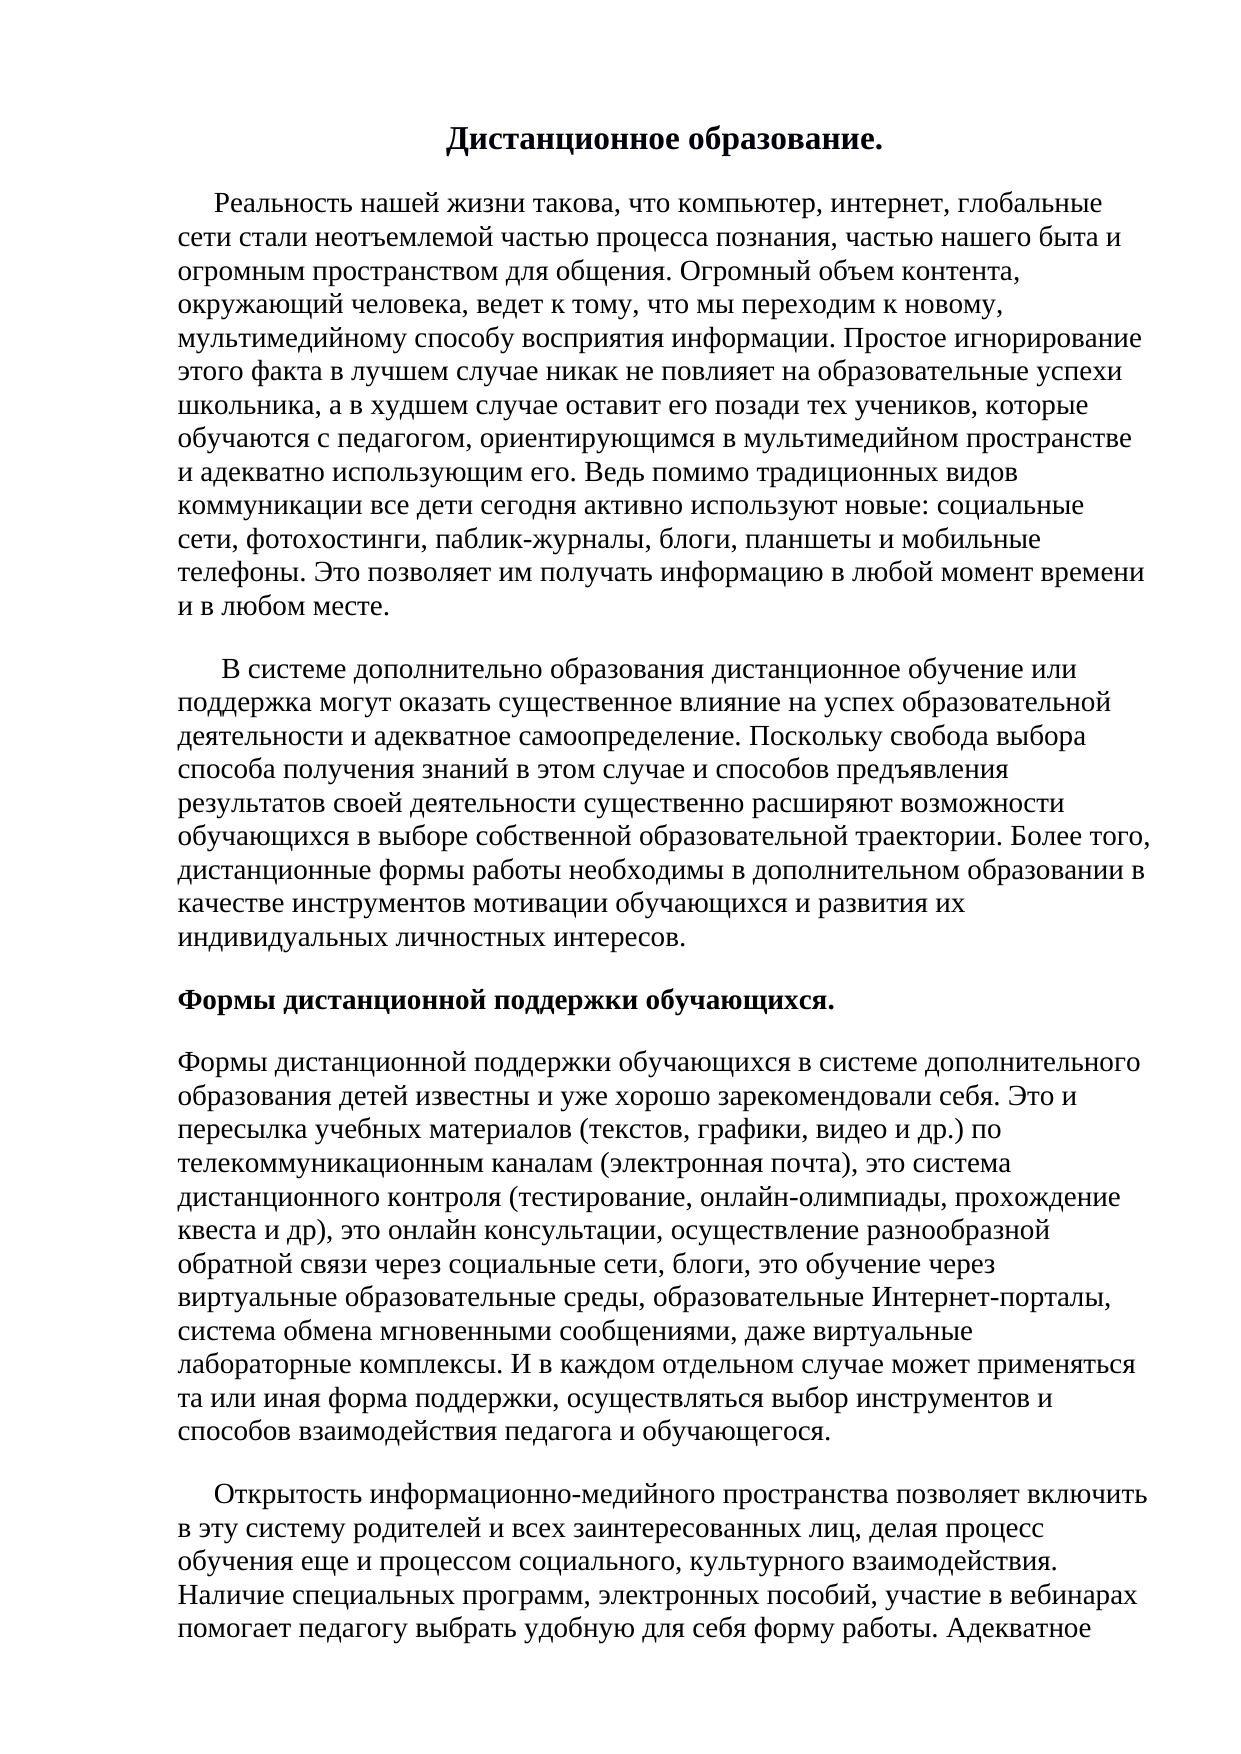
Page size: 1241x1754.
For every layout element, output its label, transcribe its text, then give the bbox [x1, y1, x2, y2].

text Формы дистанционной поддержки обучающихся в системе дополнительного образования детей известны и уже хорошо зарекомендовали себя. Это и пересылка учебных материалов (текстов, графики, видео и др.) по телекоммуникационным каналам (электронная почта), это система дистанционного контроля (тестирование, онлайн-олимпиады, прохождение квеста и др), это онлайн консультации, осуществление разнообразной обратной связи через социальные сети, блоги, это обучение через виртуальные образовательные среды, образовательные Интернет-порталы, система обмена мгновенными сообщениями, даже виртуальные лабораторные комплексы. И в каждом отдельном случае может применяться та или иная форма поддержки, осуществляться выбор инструментов и способов взаимодействия педагога и обучающегося. [177, 1044, 1152, 1447]
text Реальность нашей жизни такова, что компьютер, интернет, глобальные сети стали неотъемлемой частью процесса познания, частью нашего быта и огромным пространством для общения. Огромный объем контента, окружающий человека, ведет к тому, что мы переходим к новому, мультимедийному способу восприятия информации. Простое игнорирование этого факта в лучшем случае никак не повлияет на образовательные успехи школьника, а в худшем случае оставит его позади тех учеников, которые обучаются с педагогом, ориентирующимся в мультимедийном пространстве и адекватно использующим его. Ведь помимо традиционных видов коммуникации все дети сегодня активно используют новые: социальные сети, фотохостинги, паблик-журналы, блоги, планшеты и мобильные телефоны. Это позволяет им получать информацию в любой момент времени и в любом месте. [177, 186, 1152, 622]
text Формы дистанционной поддержки обучающихся. [177, 982, 1152, 1015]
text Дистанционное образование. [177, 118, 1152, 156]
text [177, 1476, 1152, 1644]
text В системе дополнительно образования дистанционное обучение или поддержка могут оказать существенное влияние на успех образовательной деятельности и адекватное самоопределение. Поскольку свобода выбора способа получения знаний в этом случае и способов предъявления результатов своей деятельности существенно расширяют возможности обучающихся в выборе собственной образовательной траектории. Более того, дистанционные формы работы необходимы в дополнительном образовании в качестве инструментов мотивации обучающихся и развития их индивидуальных личностных интересов. [177, 651, 1152, 953]
